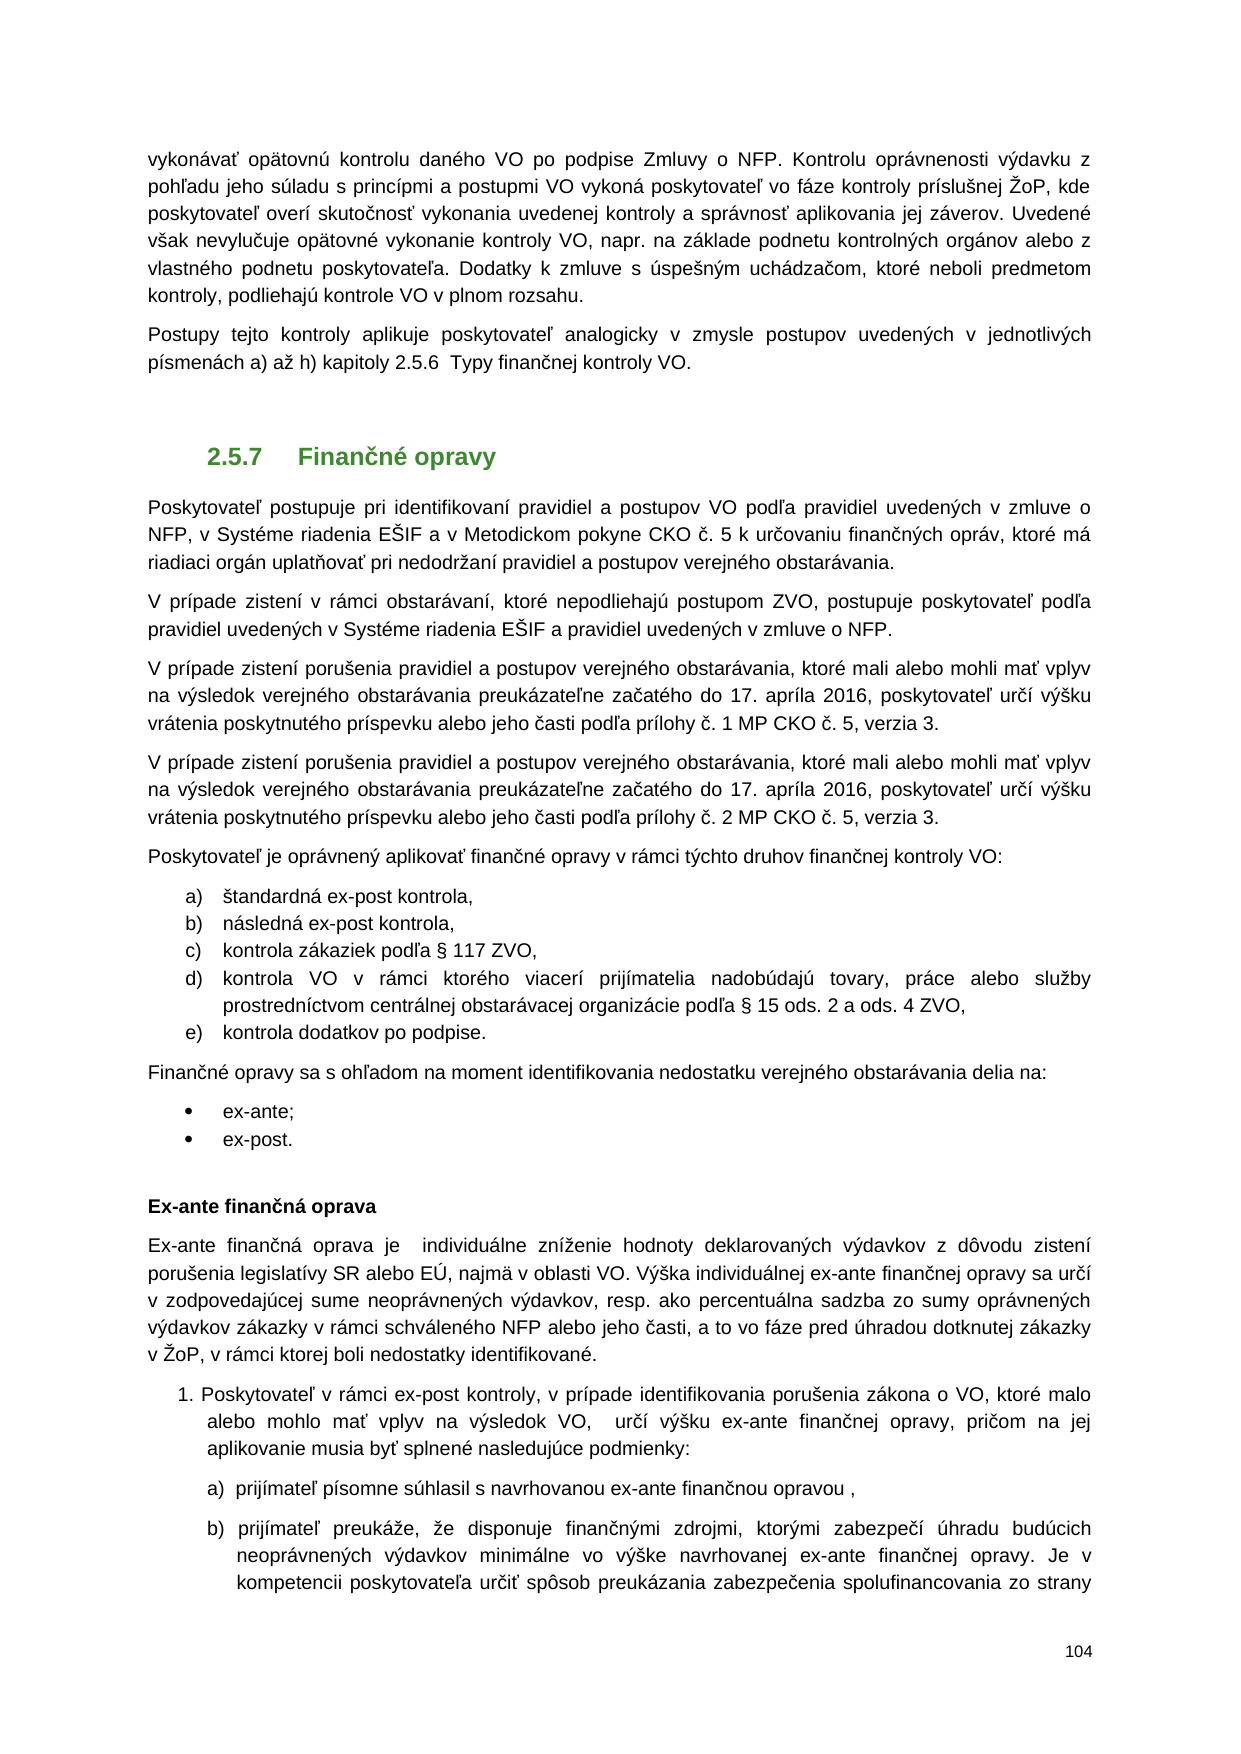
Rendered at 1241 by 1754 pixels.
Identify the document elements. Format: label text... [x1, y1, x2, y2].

text V prípade zistení porušenia pravidiel a postupov verejného obstarávania, ktoré mali alebo mohli mať vplyv na výsledok verejného obstarávania preukázateľne začatého do 17. apríla 2016, poskytovateľ určí výšku vrátenia poskytnutého príspevku alebo jeho časti podľa prílohy č. 1 MP CKO č. 5, verzia 3. [148, 657, 1092, 734]
text 1. Poskytovateľ v rámci ex-post kontroly, v prípade identifikovania porušenia zákona o VO, ktoré malo alebo mohlo mať vplyv na výsledok VO, určí výšku ex-ante finančnej opravy, pričom na jej aplikovanie musia byť splnené nasledujúce podmienky: [177, 1383, 1092, 1460]
subtitle Finančné opravy [207, 442, 1092, 471]
text Ex-ante finančná oprava je individuálne zníženie hodnoty deklarovaných výdavkov z dôvodu zistení porušenia legislatívy SR alebo EÚ, najmä v oblasti VO. Výška individuálnej ex-ante finančnej opravy sa určí v zodpovedajúcej sume neoprávnených výdavkov, resp. ako percentuálna sadzba zo sumy oprávnených výdavkov zákazky v rámci schváleného NFP alebo jeho časti, a to vo fáze pred úhradou dotknutej zákazky v ŽoP, v rámci ktorej boli nedostatky identifikované. [148, 1234, 1092, 1366]
text V prípade zistení v rámci obstarávaní, ktoré nepodliehajú postupom ZVO, postupuje poskytovateľ podľa pravidiel uvedených v Systéme riadenia EŠIF a pravidiel uvedených v zmluve o NFP. [148, 590, 1092, 640]
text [148, 148, 1092, 306]
list štandardná ex-post kontrola, [185, 885, 1092, 908]
text a) prijímateľ písomne súhlasil s navrhovanou ex-ante finančnou opravou , [207, 1477, 1092, 1499]
list ex-ante; [185, 1100, 1092, 1123]
text Postupy tejto kontroly aplikuje poskytovateľ analogicky v zmysle postupov uvedených v jednotlivých písmenách a) až h) kapitoly 2.5.6 Typy finančnej kontroly VO. [148, 323, 1092, 373]
list následná ex-post kontrola, [185, 912, 1092, 935]
text Poskytovateľ postupuje pri identifikovaní pravidiel a postupov VO podľa pravidiel uvedených v zmluve o NFP, v Systéme riadenia EŠIF a v Metodickom pokyne CKO č. 5 k určovaniu finančných opráv, ktoré má riadiaci orgán uplatňovať pri nedodržaní pravidiel a postupov verejného obstarávania. [148, 496, 1092, 573]
text Ex-ante finančná oprava [148, 1194, 1092, 1217]
text V prípade zistení porušenia pravidiel a postupov verejného obstarávania, ktoré mali alebo mohli mať vplyv na výsledok verejného obstarávania preukázateľne začatého do 17. apríla 2016, poskytovateľ určí výšku vrátenia poskytnutého príspevku alebo jeho časti podľa prílohy č. 2 MP CKO č. 5, verzia 3. [148, 751, 1092, 828]
list kontrola VO v rámci ktorého viacerí prijímatelia nadobúdajú tovary, práce alebo služby prostredníctvom centrálnej obstarávacej organizácie podľa § 15 ods. 2 a ods. 4 ZVO, [185, 966, 1092, 1016]
text Finančné opravy sa s ohľadom na moment identifikovania nedostatku verejného obstarávania delia na: [148, 1061, 1092, 1083]
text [207, 1516, 1092, 1593]
list kontrola dodatkov po podpise. [185, 1021, 1092, 1043]
list kontrola zákaziek podľa § 117 ZVO, [185, 939, 1092, 962]
text Poskytovateľ je oprávnený aplikovať finančné opravy v rámci týchto druhov finančnej kontroly VO: [148, 845, 1092, 868]
list ex-post. [185, 1127, 1092, 1150]
